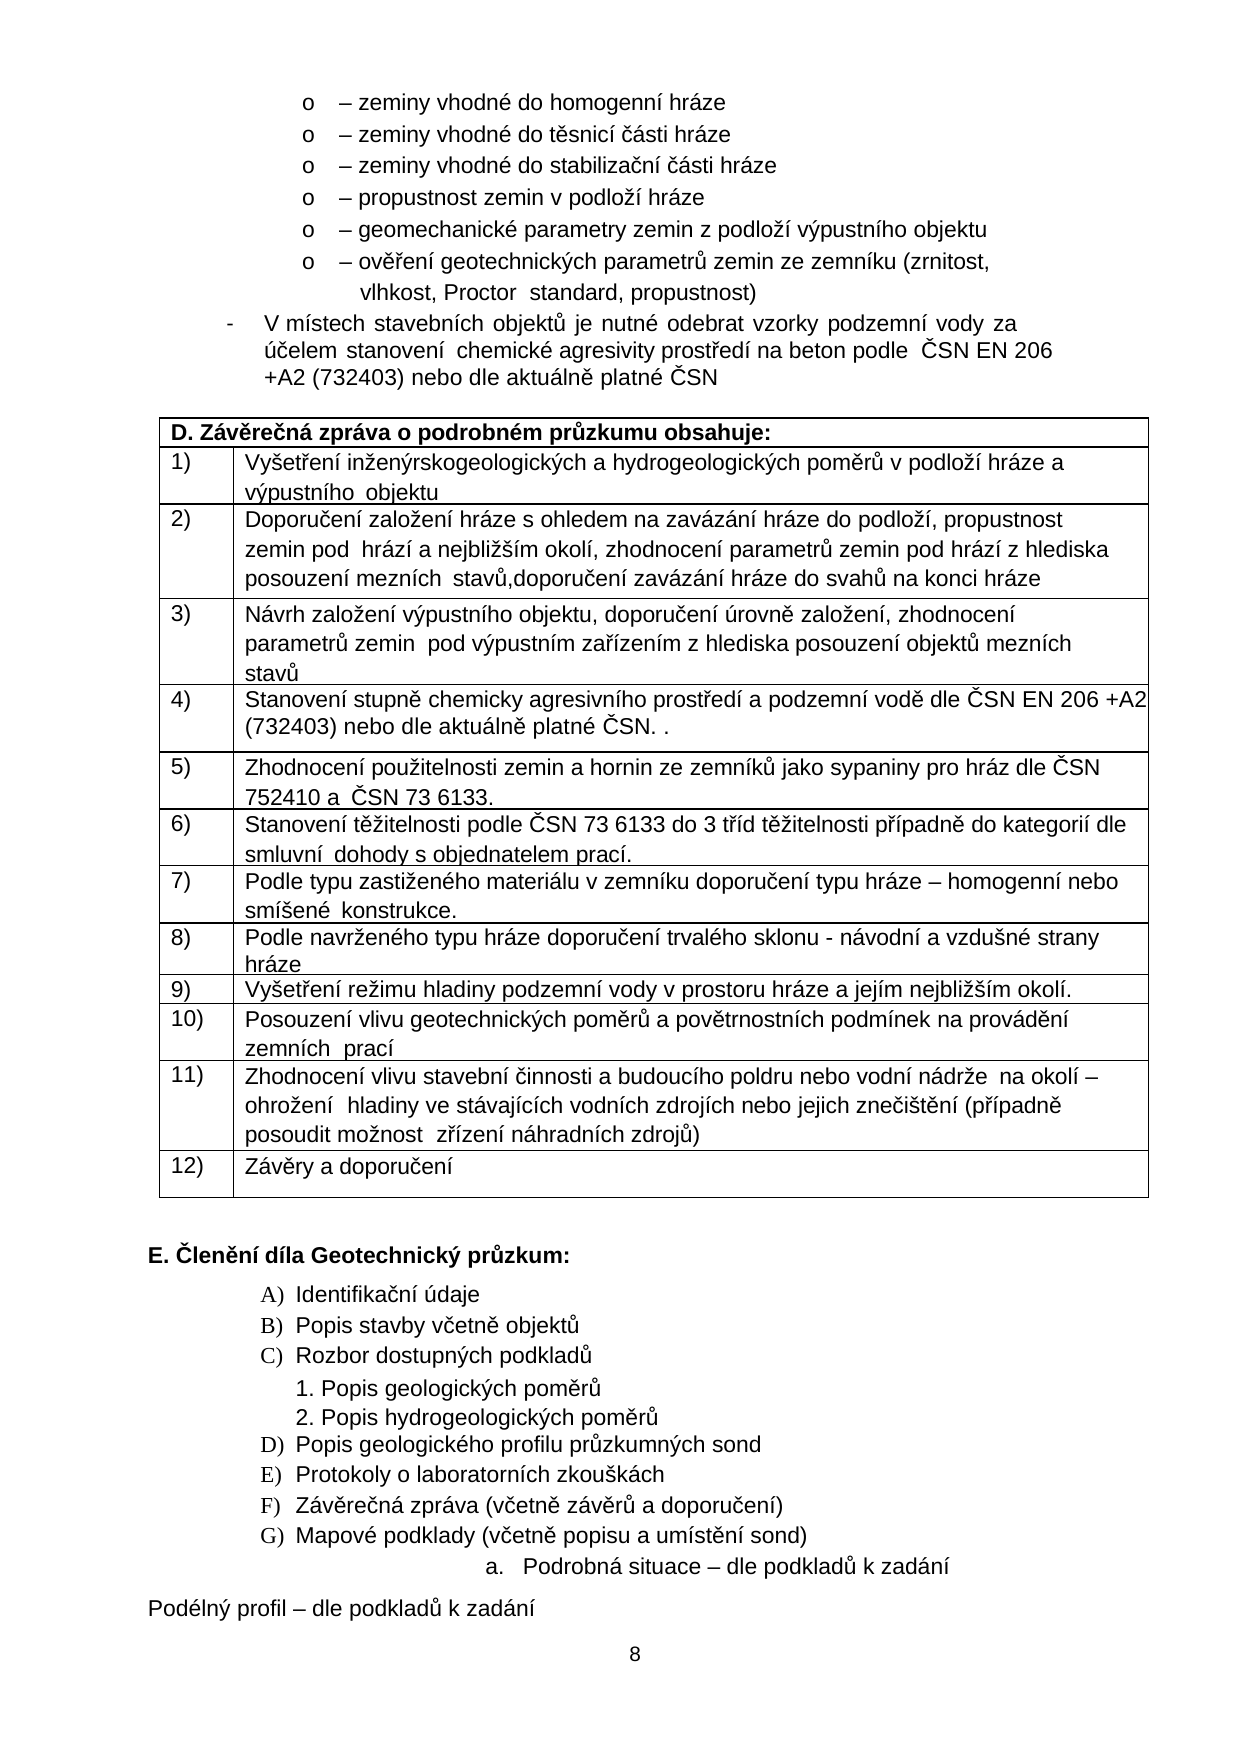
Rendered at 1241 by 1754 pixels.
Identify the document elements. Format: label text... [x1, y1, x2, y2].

table_cell 1) [160, 448, 233, 503]
text 1. Popis geologických poměrů [295, 1373, 1122, 1402]
text Podélný profil – dle podkladů k zadání [148, 1595, 1122, 1622]
list – propustnost zemin v podloží hráze [301, 184, 1122, 212]
list Závěrečná zpráva (včetně závěrů a doporučení) [260, 1492, 1122, 1518]
table_header D. Závěrečná zpráva o podrobném průzkumu obsahuje: [160, 419, 1148, 446]
list Mapové podklady (včetně popisu a umístění sond) [260, 1522, 1122, 1549]
list – zeminy vhodné do těsnicí části hráze [301, 121, 1122, 149]
table_cell 12) [160, 1151, 233, 1197]
list Podrobná situace – dle podkladů k zadání [485, 1553, 1122, 1579]
table_cell 11) [160, 1061, 233, 1150]
table_cell Návrh založení výpustního objektu, doporučení úrovně založení, zhodnocení parametrů zemin pod výpustním zařízením z hlediska posouzení objektů mezních stavů [234, 599, 1148, 684]
table_cell Stanovení stupně chemicky agresivního prostředí a podzemní vodě dle ČSN EN 206 +A2 (732403) nebo dle aktuálně platné ČSN. . [234, 685, 1148, 751]
text E. Členění díla Geotechnický průzkum: [148, 1240, 1122, 1269]
list Identifikační údaje [260, 1281, 1122, 1308]
table_cell 5) [160, 753, 233, 808]
table_cell Vyšetření inženýrskogeologických a hydrogeologických poměrů v podloží hráze a výpustního objektu [234, 448, 1148, 503]
table_cell 8) [160, 924, 233, 974]
table_cell Vyšetření režimu hladiny podzemní vody v prostoru hráze a jejím nejbližším okolí. [234, 975, 1148, 1003]
table_cell Podle typu zastiženého materiálu v zemníku doporučení typu hráze – homogenní nebo smíšené konstrukce. [234, 866, 1148, 922]
table_cell 9) [160, 975, 233, 1003]
table_cell Podle navrženého typu hráze doporučení trvalého sklonu - návodní a vzdušné strany hráze [234, 924, 1148, 974]
table_cell 4) [160, 685, 233, 751]
table_cell 3) [160, 599, 233, 684]
table_cell Doporučení založení hráze s ohledem na zavázání hráze do podloží, propustnost zemin pod hrází a nejbližším okolí, zhodnocení parametrů zemin pod hrází z hlediska posouzení mezních stavů,doporučení zavázání hráze do svahů na konci hráze [234, 505, 1148, 598]
list – ověření geotechnických parametrů zemin ze zemníku (zrnitost, vlhkost, Proctor standard, propustnost) [301, 248, 1054, 306]
table_cell Stanovení těžitelnosti podle ČSN 73 6133 do 3 tříd těžitelnosti případně do kategorií dle smluvní dohody s objednatelem prací. [234, 810, 1148, 865]
table_cell 7) [160, 866, 233, 922]
list V místech stavebních objektů je nutné odebrat vzorky podzemní vody za účelem stanovení chemické agresivity prostředí na beton podle ČSN EN 206 +A2 (732403) nebo dle aktuálně platné ČSN [226, 309, 1096, 390]
table_cell Závěry a doporučení [234, 1151, 1148, 1197]
list – geomechanické parametry zemin z podloží výpustního objektu [301, 216, 1122, 244]
table_cell 10) [160, 1004, 233, 1060]
table_cell Zhodnocení použitelnosti zemin a hornin ze zemníků jako sypaniny pro hráz dle ČSN 752410 a ČSN 73 6133. [234, 753, 1148, 808]
list Protokoly o laboratorních zkouškách [260, 1461, 1122, 1488]
list – zeminy vhodné do stabilizační části hráze [301, 152, 1122, 181]
list Popis stavby včetně objektů [260, 1312, 1122, 1338]
table_cell Zhodnocení vlivu stavební činnosti a budoucího poldru nebo vodní nádrže na okolí – ohrožení hladiny ve stávajících vodních zdrojích nebo jejich znečištění (případně posoudit možnost zřízení náhradních zdrojů) [234, 1061, 1148, 1150]
list Popis geologického profilu průzkumných sond [260, 1431, 1122, 1457]
text 2. Popis hydrogeologických poměrů [295, 1402, 1122, 1431]
table_cell 2) [160, 505, 233, 598]
list – zeminy vhodné do homogenní hráze [301, 89, 1122, 117]
table_cell Posouzení vlivu geotechnických poměrů a povětrnostních podmínek na provádění zemních prací [234, 1004, 1148, 1060]
table_cell 6) [160, 810, 233, 865]
list Rozbor dostupných podkladů [260, 1342, 1122, 1369]
